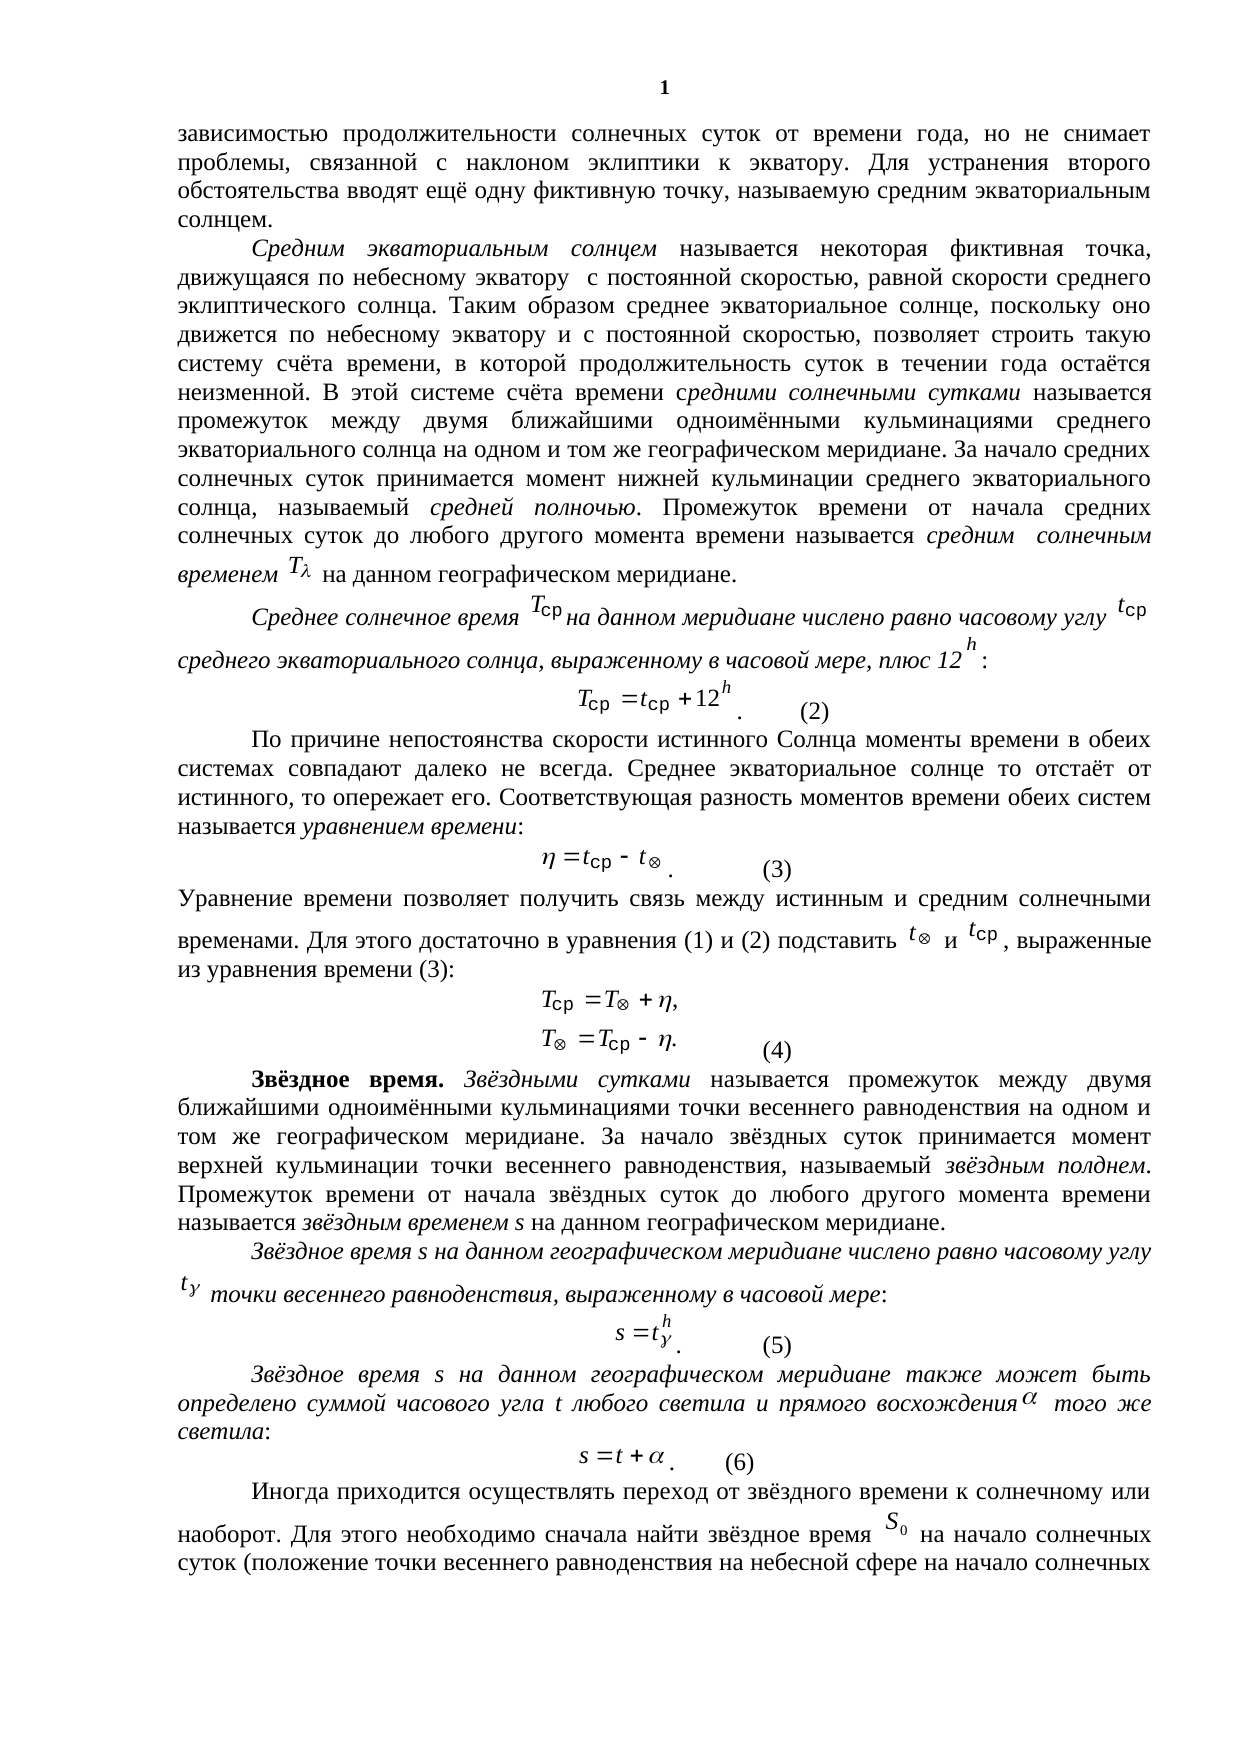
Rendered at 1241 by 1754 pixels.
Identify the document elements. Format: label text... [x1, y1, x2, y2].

text Звёздное время s на данном географическом меридиане также может быть определено суммой часового угла t любого светила и прямого восхождения того же светила: [177, 1359, 1152, 1445]
text Уравнение времени позволяет получить связь между истинным и средним солнечными временами. Для этого достаточно в уравнения (1) и (2) подставить и , выраженные из уравнения времени (3): [177, 883, 1152, 983]
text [177, 118, 1152, 233]
text . (6) [177, 1445, 1152, 1476]
text (4) [177, 983, 1152, 1064]
text . (3) [177, 839, 1152, 883]
text . (5) [177, 1308, 1152, 1359]
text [177, 1476, 1152, 1576]
text Среднее солнечное время на данном меридиане числено равно часовому углу среднего экваториального солнца, выраженному в часовой мере, плюс 12: [177, 588, 1152, 674]
text Средним экваториальным солнцем называется некоторая фиктивная точка, движущаяся по небесному экватору с постоянной скоростью, равной скорости среднего эклиптического солнца. Таким образом среднее экваториальное солнце, поскольку оно движется по небесному экватору и с постоянной скоростью, позволяет строить такую систему счёта времени, в которой продолжительность суток в течении года остаётся неизменной. В этой системе счёта времени средними солнечными сутками называется промежуток между двумя ближайшими одноимёнными кульминациями среднего экваториального солнца на одном и том же географическом меридиане. За начало средних солнечных суток принимается момент нижней кульминации среднего экваториального солнца, называемый средней полночью. Промежуток времени от начала средних солнечных суток до любого другого момента времени называется средним солнечным временем на данном географическом меридиане. [177, 233, 1152, 588]
text . (2) [177, 674, 1152, 724]
text Звёздное время. Звёздными сутками называется промежуток между двумя ближайшими одноимёнными кульминациями точки весеннего равноденствия на одном и том же географическом меридиане. За начало звёздных суток принимается момент верхней кульминации точки весеннего равноденствия, называемый звёздным полднем. Промежуток времени от начала звёздных суток до любого другого момента времени называется звёздным временем s на данном географическом меридиане. [177, 1064, 1152, 1236]
text Звёздное время s на данном географическом меридиане числено равно часовому углу точки весеннего равноденствия, выраженному в часовой мере: [177, 1236, 1152, 1308]
text По причине непостоянства скорости истинного Солнца моменты времени в обеих системах совпадают далеко не всегда. Среднее экваториальное солнце то отстаёт от истинного, то опережает его. Соответствующая разность моментов времени обеих систем называется уравнением времени: [177, 724, 1152, 839]
